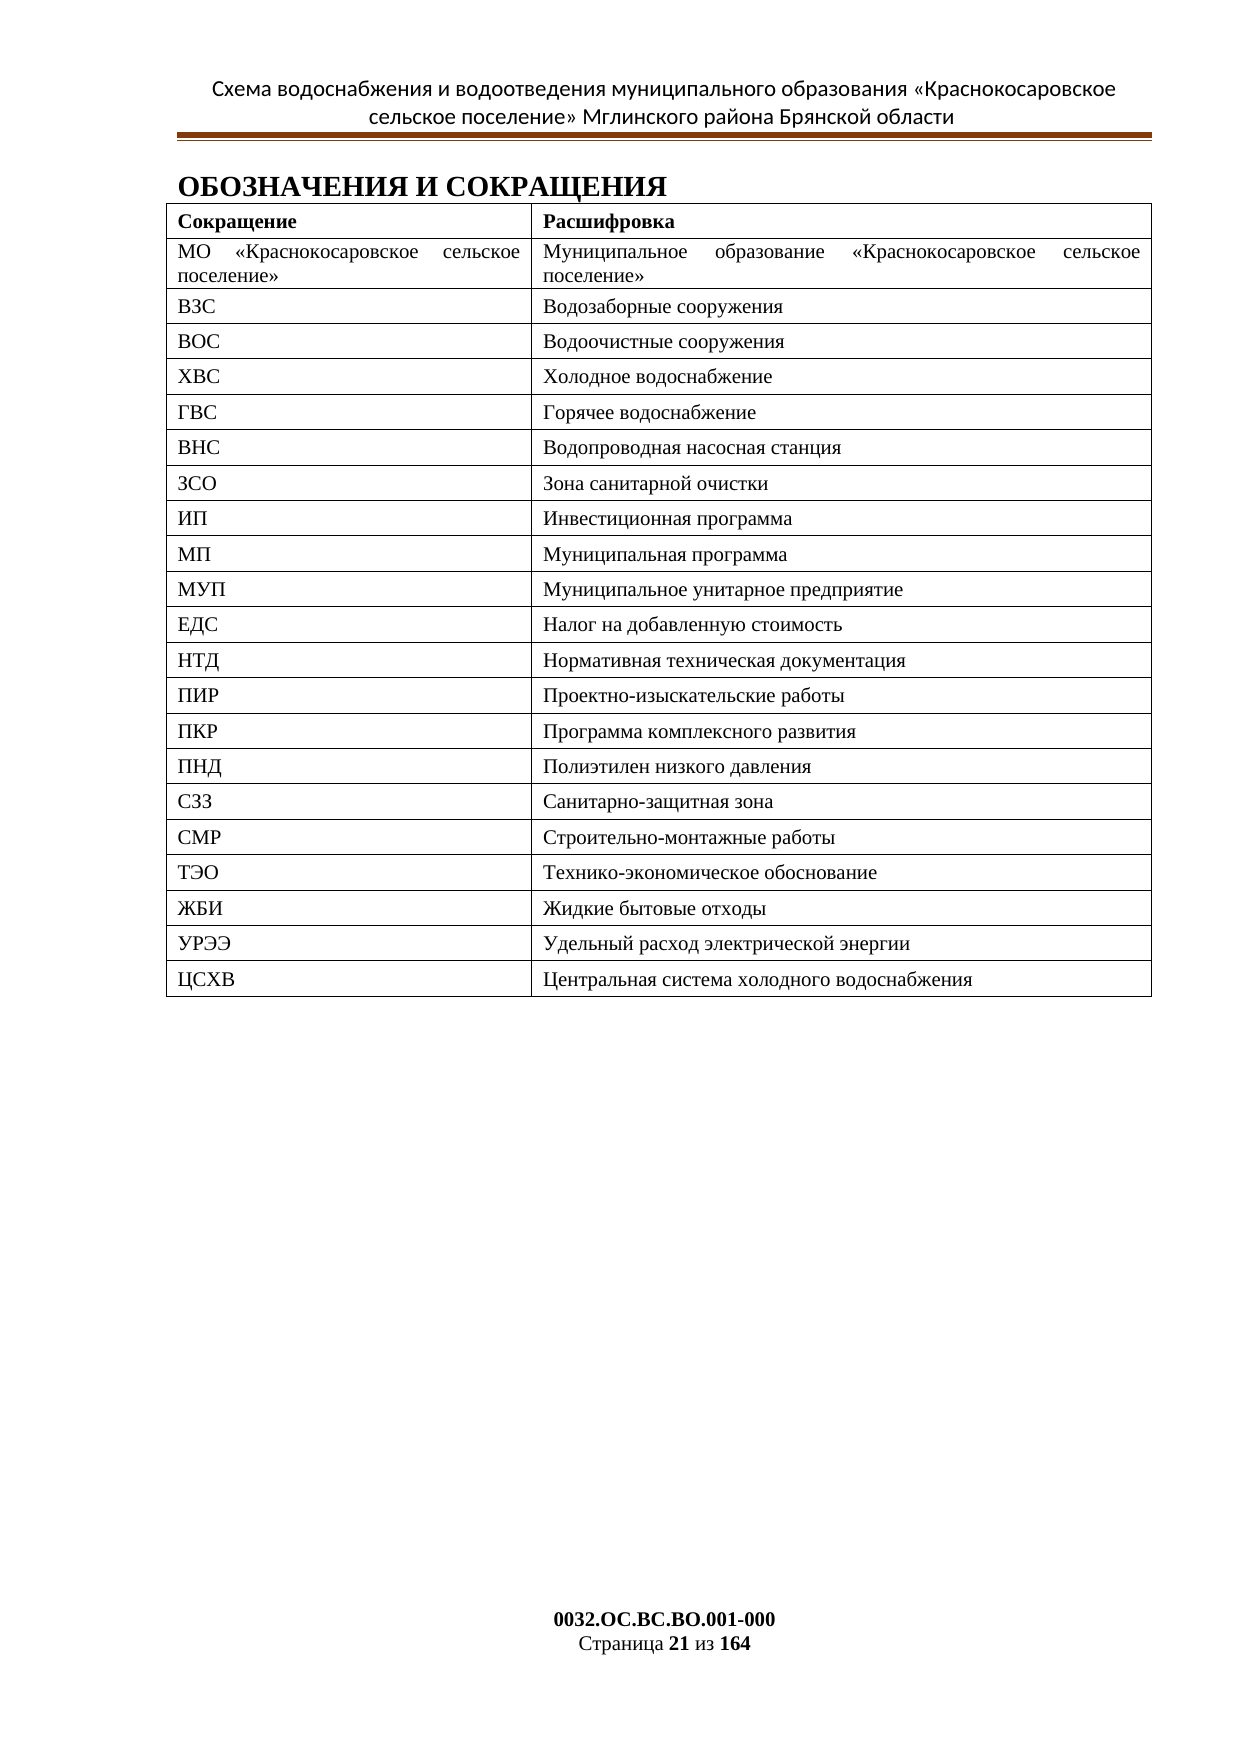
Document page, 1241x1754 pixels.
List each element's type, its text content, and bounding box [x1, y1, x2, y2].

table_cell СМР [167, 820, 531, 854]
table_cell ПКР [167, 714, 531, 748]
table_cell Строительно-монтажные работы [532, 820, 1151, 854]
table_cell ВНС [167, 430, 531, 464]
table_cell ПИР [167, 678, 531, 712]
table_cell ЦСХВ [167, 961, 531, 996]
table_header Сокращение [167, 204, 531, 238]
table_cell Технико-экономическое обоснование [532, 855, 1151, 889]
table_cell Жидкие бытовые отходы [532, 891, 1151, 925]
table_cell НТД [167, 643, 531, 677]
table_cell Программа комплексного развития [532, 714, 1151, 748]
table_cell Горячее водоснабжение [532, 395, 1151, 429]
table_cell Муниципальное унитарное предприятие [532, 572, 1151, 606]
table_cell Удельный расход электрической энергии [532, 926, 1151, 960]
table_cell Центральная система холодного водоснабжения [532, 961, 1151, 996]
table_cell ПНД [167, 749, 531, 783]
table_cell Муниципальное образование «Краснокосаровское сельское поселение» [532, 239, 1151, 287]
table_cell ХВС [167, 359, 531, 394]
table_cell Полиэтилен низкого давления [532, 749, 1151, 783]
table_cell ЗСО [167, 466, 531, 500]
table_cell Зона санитарной очистки [532, 466, 1151, 500]
table_cell Нормативная техническая документация [532, 643, 1151, 677]
table_cell Водопроводная насосная станция [532, 430, 1151, 464]
table_cell ТЭО [167, 855, 531, 889]
table_header Расшифровка [532, 204, 1151, 238]
table_cell Водозаборные сооружения [532, 289, 1151, 323]
table_cell Санитарно-защитная зона [532, 784, 1151, 819]
table_cell УРЭЭ [167, 926, 531, 960]
table_cell СЗЗ [167, 784, 531, 819]
text ОБОЗНАЧЕНИЯ И сокращения [177, 169, 1152, 203]
table_cell Проектно-изыскательские работы [532, 678, 1151, 712]
table_cell МУП [167, 572, 531, 606]
table_cell ВЗС [167, 289, 531, 323]
table_cell ГВС [167, 395, 531, 429]
table_cell Водоочистные сооружения [532, 324, 1151, 358]
table_cell ЕДС [167, 607, 531, 642]
table_cell МП [167, 536, 531, 571]
table_cell Налог на добавленную стоимость [532, 607, 1151, 642]
table_cell МО «Краснокосаровское сельское поселение» [167, 239, 531, 287]
table_cell ЖБИ [167, 891, 531, 925]
table_cell Инвестиционная программа [532, 501, 1151, 535]
table_cell Холодное водоснабжение [532, 359, 1151, 394]
table_cell ВОС [167, 324, 531, 358]
table_cell Муниципальная программа [532, 536, 1151, 571]
table_cell ИП [167, 501, 531, 535]
